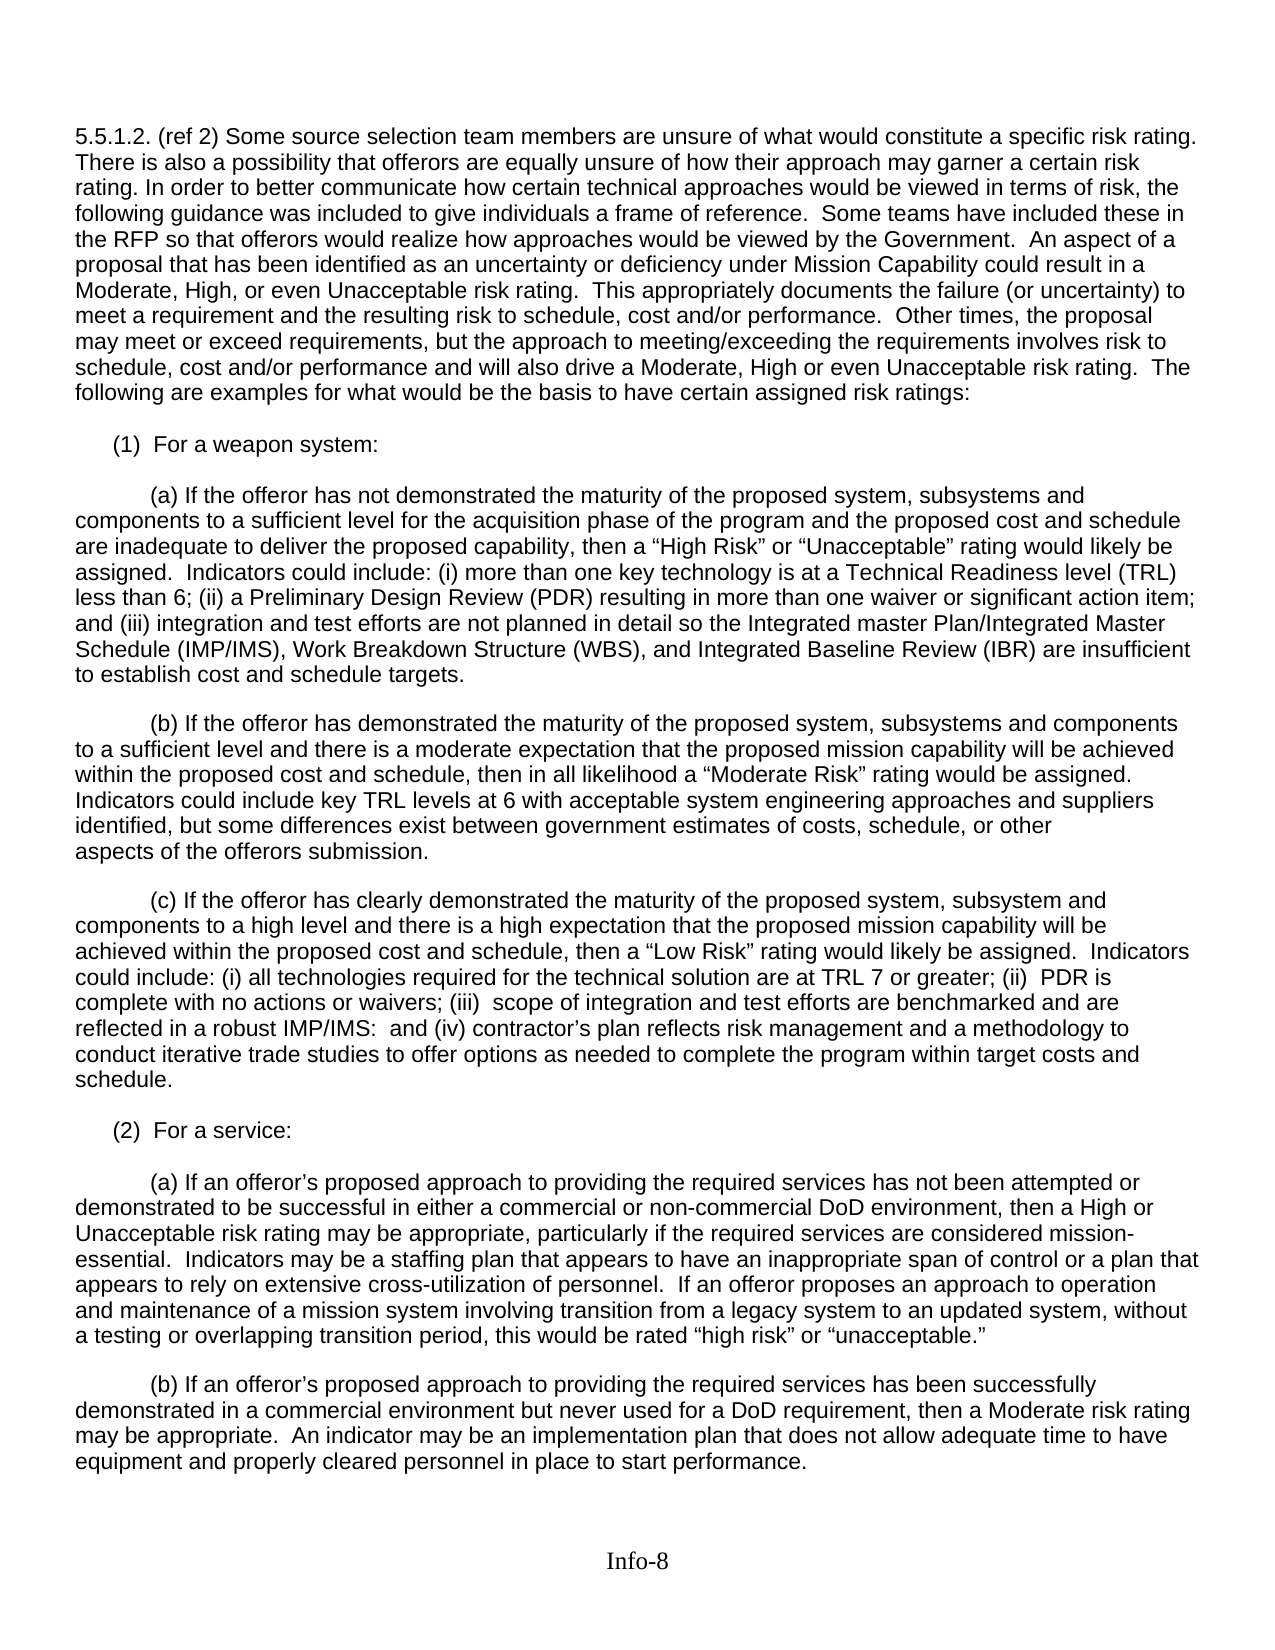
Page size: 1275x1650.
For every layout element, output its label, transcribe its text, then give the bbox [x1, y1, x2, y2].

text (1) For a weapon system: [75, 431, 1200, 457]
text (c) If the offeror has clearly demonstrated the maturity of the proposed system, subsystem and components to a high level and there is a high expectation that the proposed mission capability will be achieved within the proposed cost and schedule, then a “Low Risk” rating would likely be assigned. Indicators could include: (i) all technologies required for the technical solution are at TRL 7 or greater; (ii) PDR is complete with no actions or waivers; (iii) scope of integration and test efforts are benchmarked and are reflected in a robust IMP/IMS: and (iv) contractor’s plan reflects risk management and a methodology to conduct iterative trade studies to offer options as needed to complete the program within target costs and schedule. [75, 887, 1200, 1092]
text (a) If the offeror has not demonstrated the maturity of the proposed system, subsystems and components to a sufficient level for the acquisition phase of the program and the proposed cost and schedule are inadequate to deliver the proposed capability, then a “High Risk” or “Unacceptable” rating would likely be assigned. Indicators could include: (i) more than one key technology is at a Technical Readiness level (TRL) less than 6; (ii) a Preliminary Design Review (PDR) resulting in more than one waiver or significant action item; and (iii) integration and test efforts are not planned in detail so the Integrated master Plan/Integrated Master Schedule (IMP/IMS), Work Breakdown Structure (WBS), and Integrated Baseline Review (IBR) are insufficient to establish cost and schedule targets. [75, 482, 1200, 711]
text aspects of the offerors submission. [75, 839, 1200, 887]
text (b) If the offeror has demonstrated the maturity of the proposed system, subsystems and components to a sufficient level and there is a moderate expectation that the proposed mission capability will be achieved within the proposed cost and schedule, then in all likelihood a “Moderate Risk” rating would be assigned. Indicators could include key TRL levels at 6 with acceptable system engineering approaches and suppliers identified, but some differences exist between government estimates of costs, schedule, or other [75, 711, 1200, 839]
text 5.5.1.2. (ref 2) Some source selection team members are unsure of what would constitute a specific risk rating. There is also a possibility that offerors are equally unsure of how their approach may garner a certain risk rating. In order to better communicate how certain technical approaches would be viewed in terms of risk, the following guidance was included to give individuals a frame of reference. Some teams have included these in the RFP so that offerors would realize how approaches would be viewed by the Government. An aspect of a proposal that has been identified as an uncertainty or deficiency under Mission Capability could result in a Moderate, High, or even Unacceptable risk rating. This appropriately documents the failure (or uncertainty) to meet a requirement and the resulting risk to schedule, cost and/or performance. Other times, the proposal may meet or exceed requirements, but the approach to meeting/exceeding the requirements involves risk to schedule, cost and/or performance and will also drive a Moderate, High or even Unacceptable risk rating. The following are examples for what would be the basis to have certain assigned risk ratings: [75, 124, 1200, 406]
text (b) If an offeror’s proposed approach to providing the required services has been successfully demonstrated in a commercial environment but never used for a DoD requirement, then a Moderate risk rating may be appropriate. An indicator may be an implementation plan that does not allow adequate time to have equipment and properly cleared personnel in place to start performance. [75, 1372, 1200, 1497]
text (a) If an offeror’s proposed approach to providing the required services has not been attempted or demonstrated to be successful in either a commercial or non-commercial DoD environment, then a High or Unacceptable risk rating may be appropriate, particularly if the required services are considered mission-essential. Indicators may be a staffing plan that appears to have an inappropriate span of control or a plan that appears to rely on extensive cross-utilization of personnel. If an offeror proposes an approach to operation and maintenance of a mission system involving transition from a legacy system to an updated system, without a testing or overlapping transition period, this would be rated “high risk” or “unacceptable.” [75, 1169, 1200, 1372]
text (2) For a service: [75, 1118, 1200, 1144]
